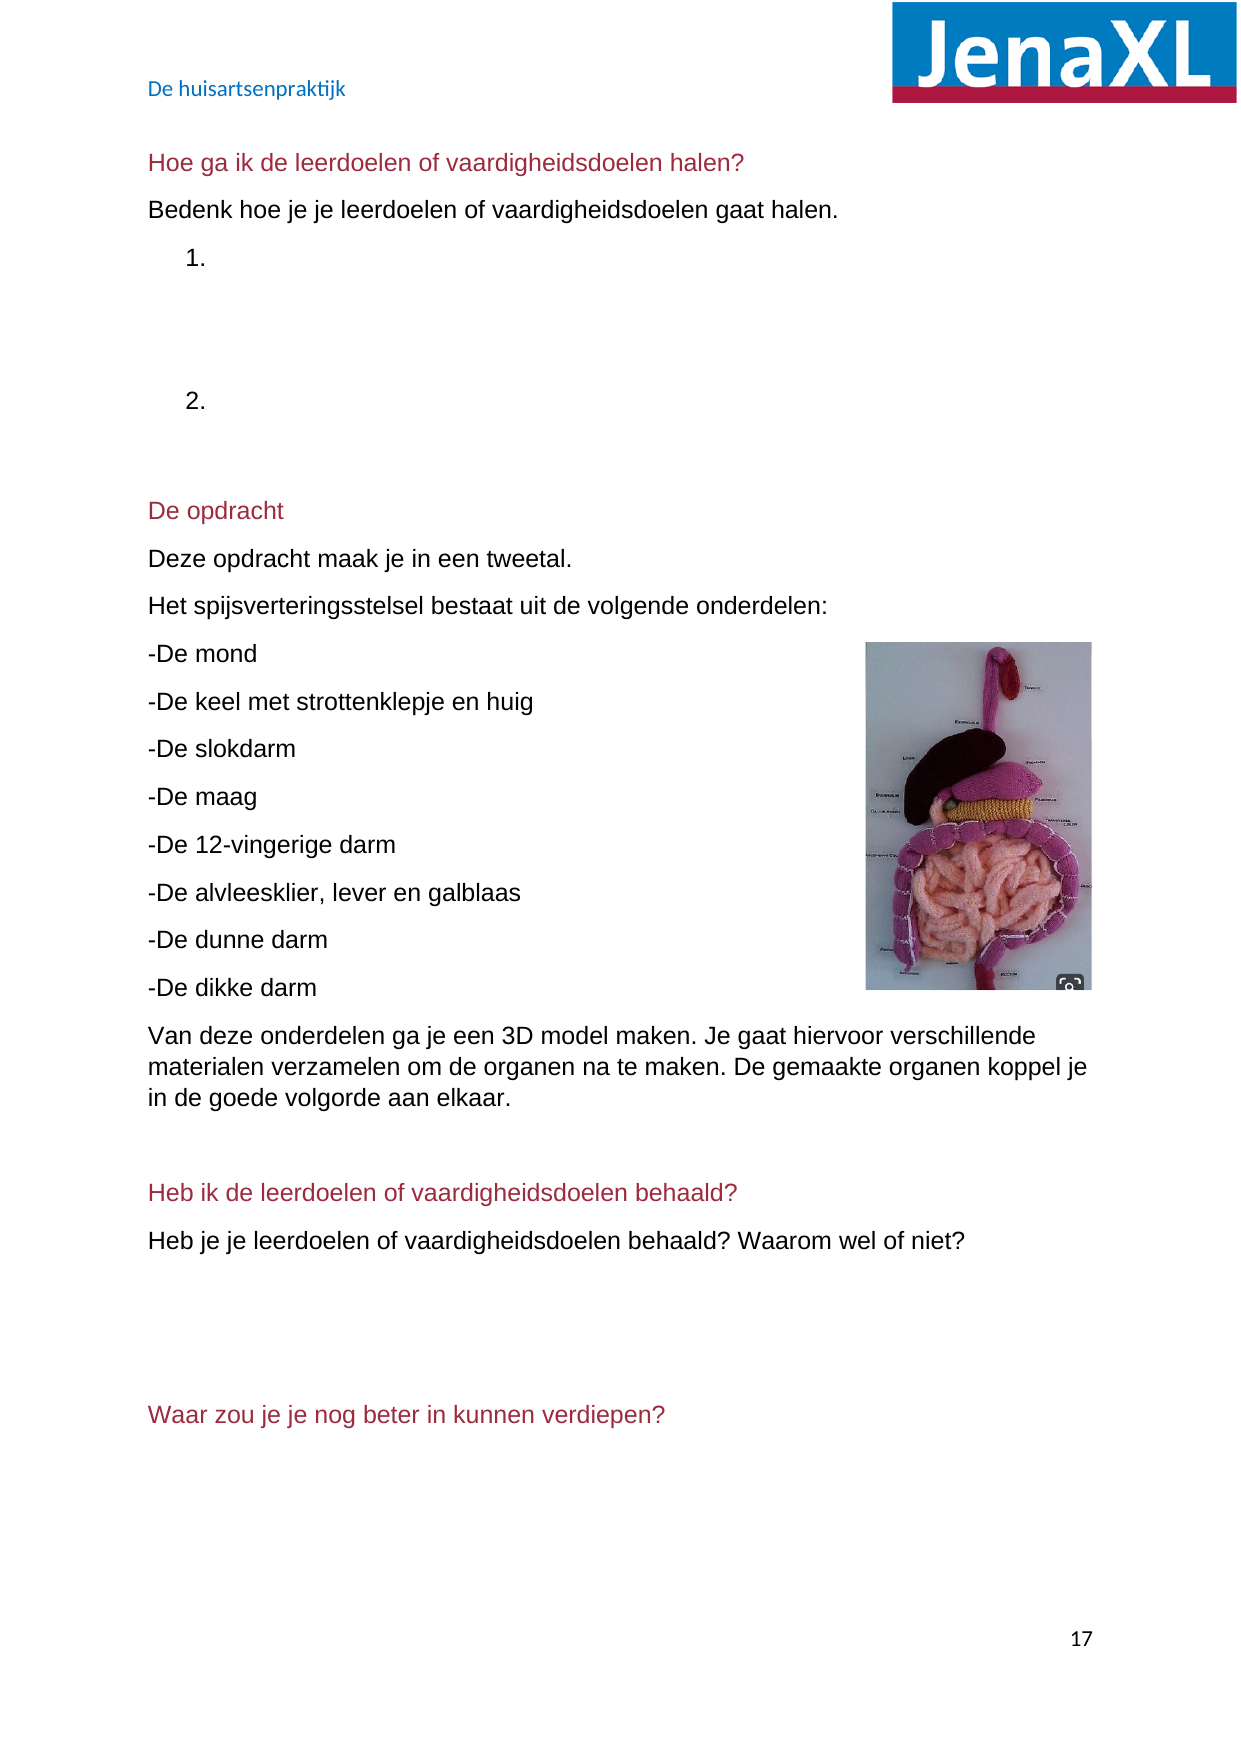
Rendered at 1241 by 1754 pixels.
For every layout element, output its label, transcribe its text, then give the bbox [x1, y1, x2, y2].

picture [865, 642, 1092, 991]
text Deze opdracht maak je in een tweetal. [148, 544, 1093, 572]
text Van deze onderdelen ga je een 3D model maken. Je gaat hiervoor verschillende materialen verzamelen om de organen na te maken. De gemaakte organen koppel je in de goede volgorde aan elkaar. [148, 1021, 1093, 1112]
text -De dikke darm [148, 973, 1093, 1002]
text Hoe ga ik de leerdoelen of vaardigheidsdoelen halen? [148, 148, 1093, 176]
picture [892, 2, 1237, 103]
text -De alvleesklier, lever en galblaas [148, 878, 865, 906]
text -De 12-vingerige darm [148, 830, 865, 859]
text -De slokdarm [148, 734, 865, 763]
text -De dunne darm [148, 925, 865, 954]
text -De maag [148, 782, 865, 811]
text -De keel met strottenklepje en huig [148, 687, 865, 716]
text Het spijsverteringsstelsel bestaat uit de volgende onderdelen: [148, 591, 1093, 620]
text Waar zou je je nog beter in kunnen verdiepen? [148, 1369, 1093, 1429]
text Heb je je leerdoelen of vaardigheidsdoelen behaald? Waarom wel of niet? [148, 1226, 1093, 1255]
text Heb ik de leerdoelen of vaardigheidsdoelen behaald? [148, 1178, 1093, 1207]
text Bedenk hoe je je leerdoelen of vaardigheidsdoelen gaat halen. [148, 195, 1093, 224]
text -De mond [148, 639, 1093, 668]
text De opdracht [148, 496, 1093, 525]
